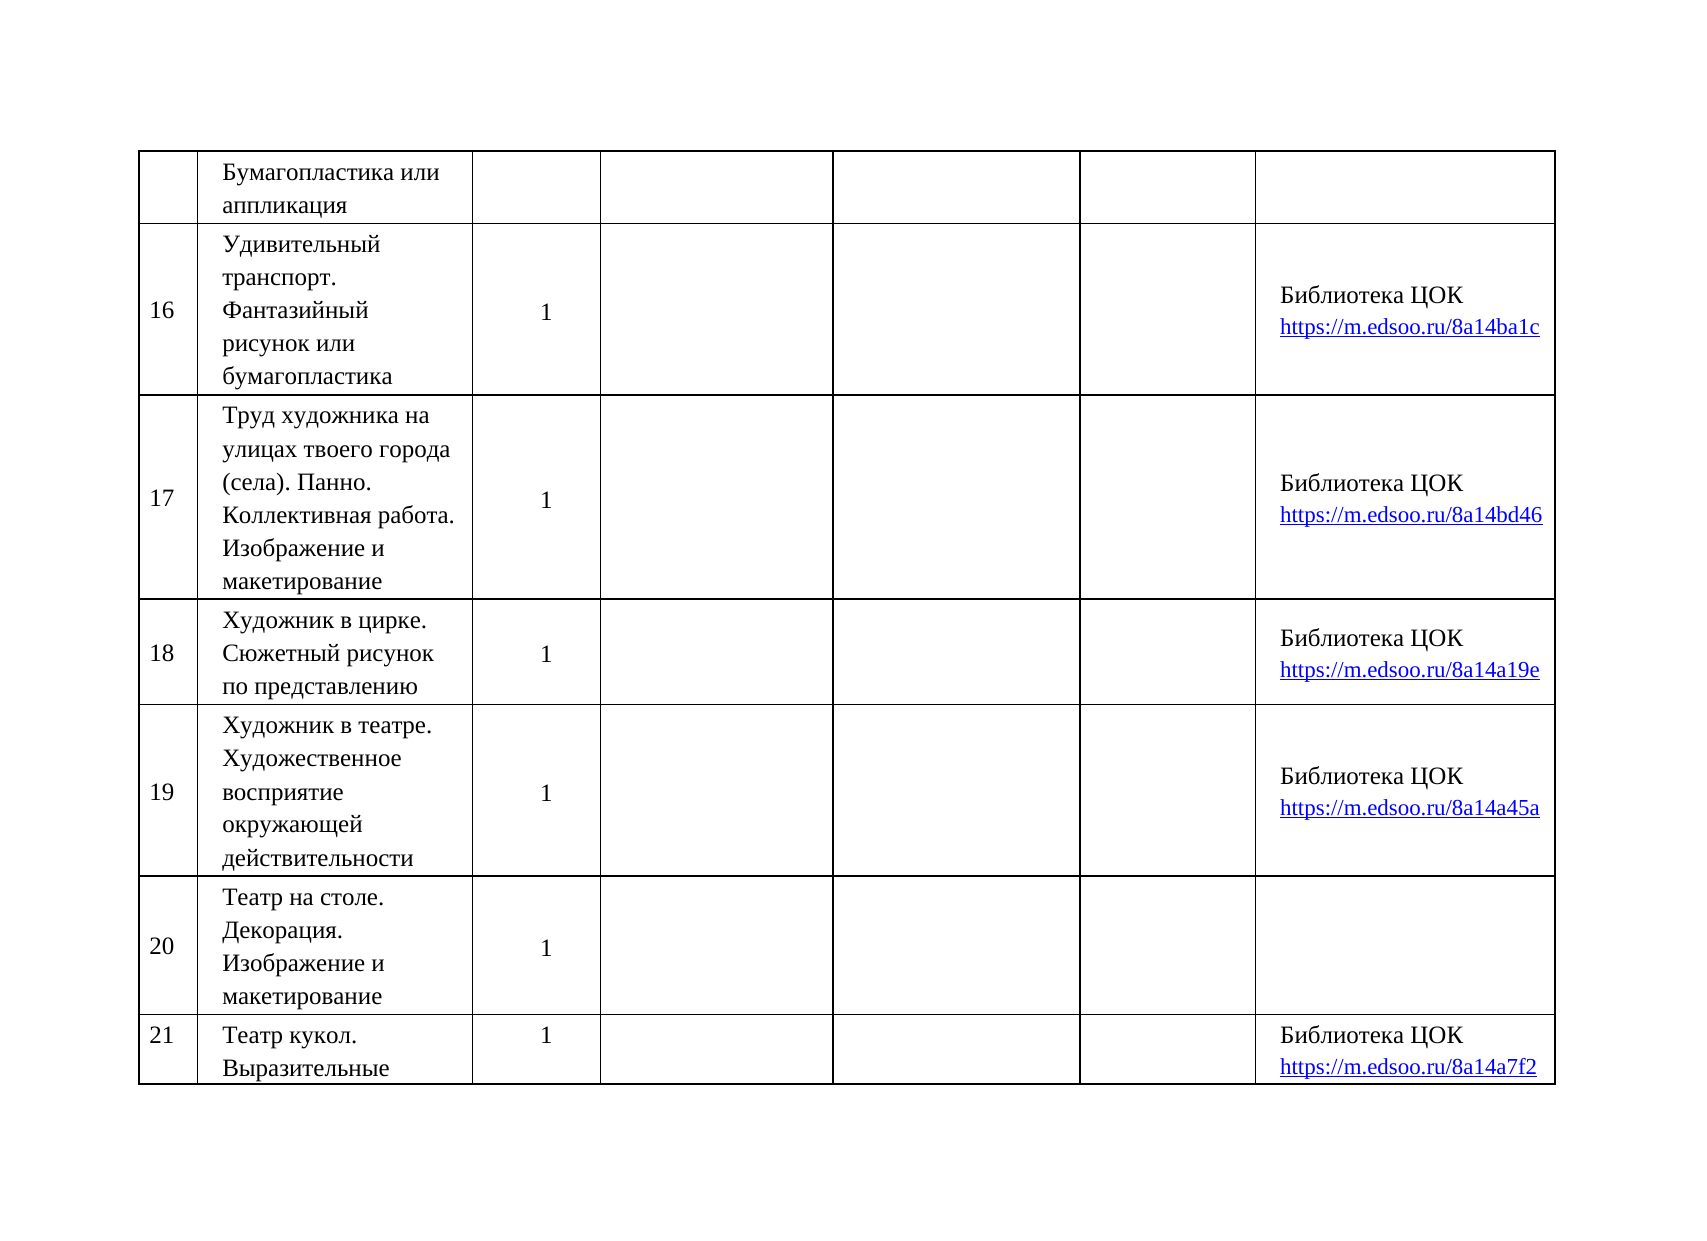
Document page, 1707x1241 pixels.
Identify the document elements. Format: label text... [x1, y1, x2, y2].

table_cell 1 [473, 705, 600, 875]
table_cell 1 [473, 396, 600, 598]
table_cell [601, 396, 832, 598]
table_cell [601, 224, 832, 394]
table_cell [1081, 224, 1255, 394]
table_cell [834, 705, 1079, 875]
table_cell [834, 1015, 1079, 1083]
table_cell [834, 396, 1079, 598]
table_cell [834, 877, 1079, 1014]
table_cell Театр на столе. Декорация. Изображение и макетирование [198, 877, 472, 1014]
table_cell Труд художника на улицах твоего города (села). Панно. Коллективная работа. Изображение и макетирование [198, 396, 472, 598]
table_cell [1081, 877, 1255, 1014]
table_cell [1081, 600, 1255, 704]
table_cell 19 [140, 705, 197, 875]
table_cell 1 [473, 600, 600, 704]
table_cell Библиотека ЦОК https://m.edsoo.ru/8a14ba1c [1256, 224, 1554, 394]
table_cell [1081, 1015, 1255, 1083]
table_cell [1081, 152, 1255, 222]
table_cell [601, 877, 832, 1014]
table_cell [1256, 152, 1554, 222]
table_cell Удивительный транспорт. Фантазийный рисунок или бумагопластика [198, 224, 472, 394]
table_cell [601, 152, 832, 222]
table_cell [834, 152, 1079, 222]
table_cell Библиотека ЦОК https://m.edsoo.ru/8a14bd46 [1256, 396, 1554, 598]
table_cell 18 [140, 600, 197, 704]
table_cell Библиотека ЦОК https://m.edsoo.ru/8a14a19e [1256, 600, 1554, 704]
table_cell Библиотека ЦОК https://m.edsoo.ru/8a14a45a [1256, 705, 1554, 875]
table_cell Художник в театре. Художественное восприятие окружающей действительности [198, 705, 472, 875]
table_cell Художник в цирке. Сюжетный рисунок по представлению [198, 600, 472, 704]
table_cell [198, 1015, 472, 1083]
table_cell 15 [140, 152, 197, 222]
table_cell 16 [140, 224, 197, 394]
table_cell 1 [473, 1015, 600, 1083]
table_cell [198, 152, 472, 222]
table_cell [834, 600, 1079, 704]
table_cell 1 [473, 877, 600, 1014]
table_cell 21 [140, 1015, 197, 1083]
table_cell [834, 224, 1079, 394]
table_cell [1081, 705, 1255, 875]
table_cell [601, 1015, 832, 1083]
table_cell 17 [140, 396, 197, 598]
table_cell [601, 705, 832, 875]
table_cell 1 [473, 224, 600, 394]
table_cell 1 [473, 152, 600, 222]
table_cell [1256, 877, 1554, 1014]
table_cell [1256, 1015, 1554, 1083]
table_cell [601, 600, 832, 704]
table_cell 20 [140, 877, 197, 1014]
table_cell [1081, 396, 1255, 598]
